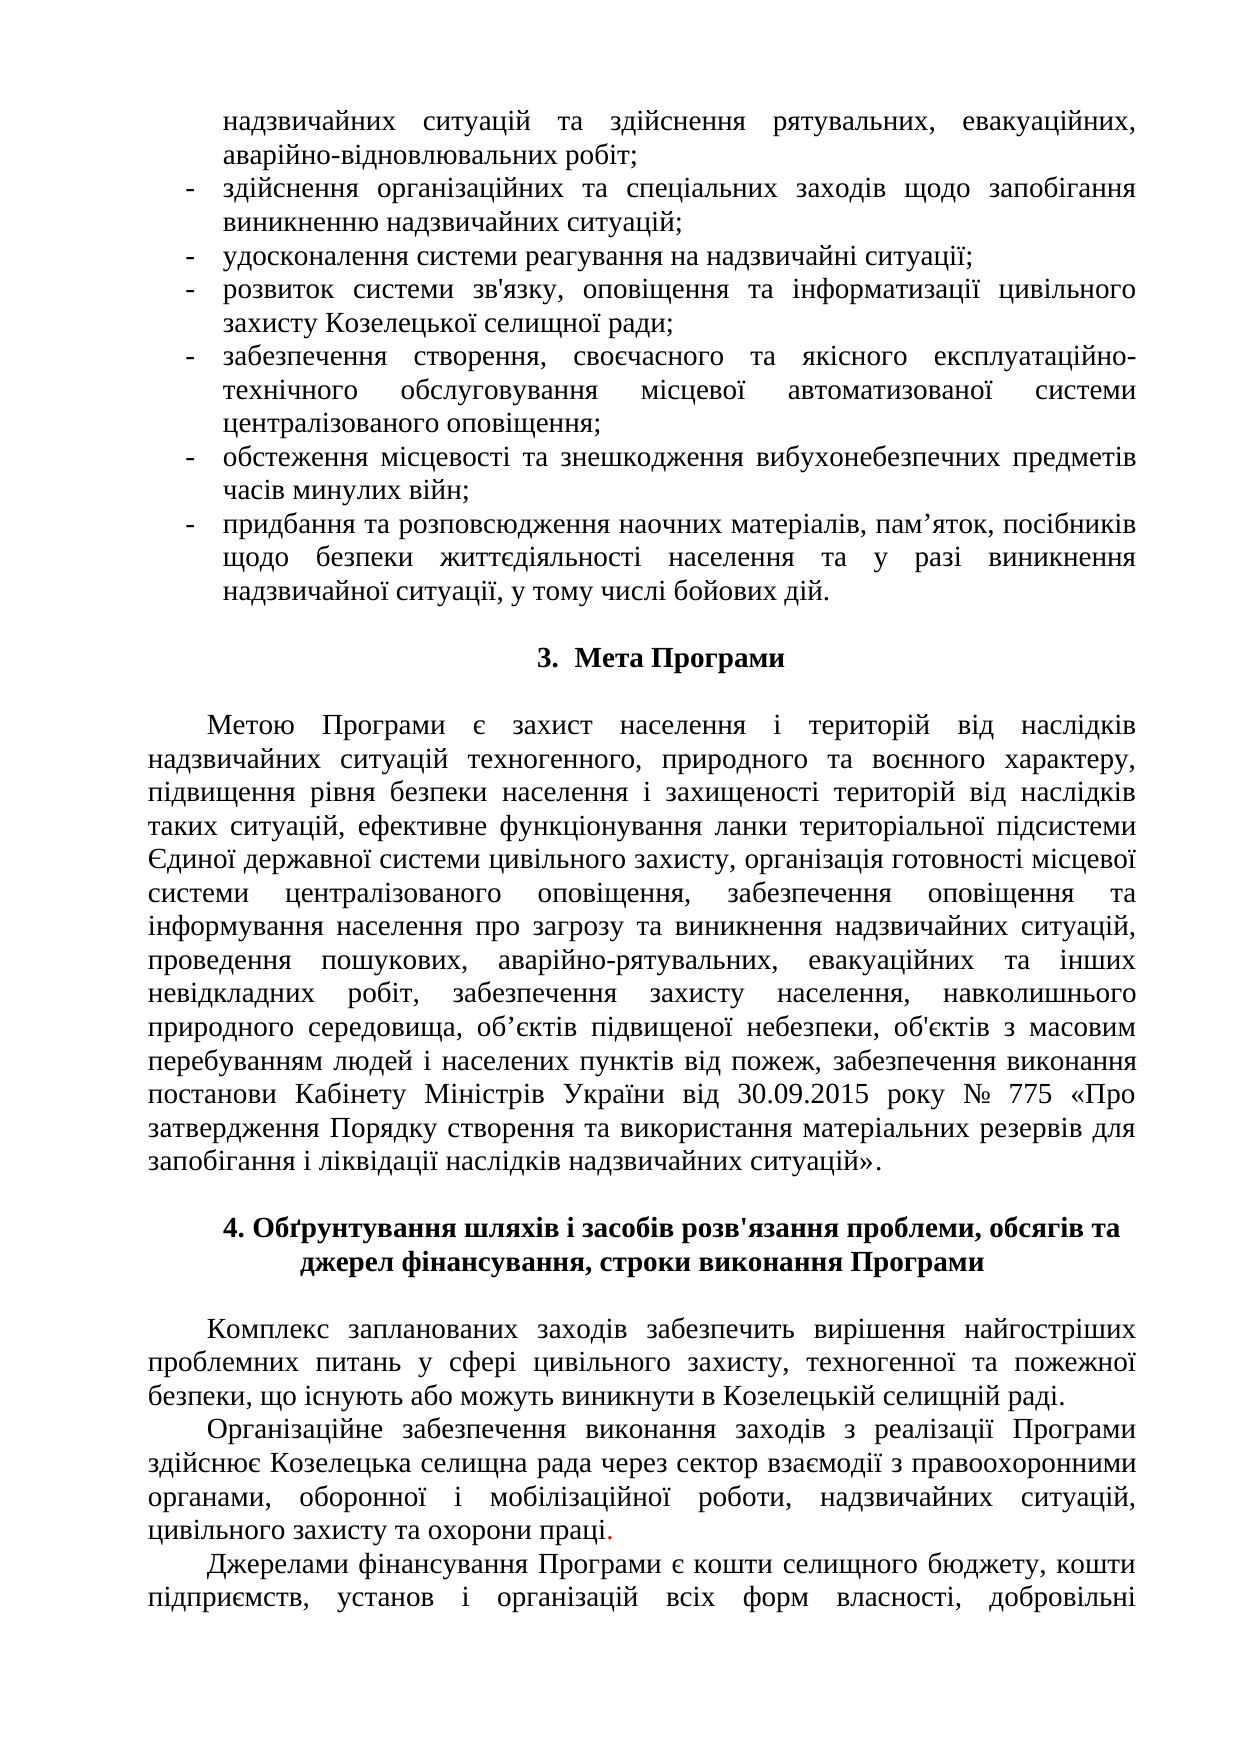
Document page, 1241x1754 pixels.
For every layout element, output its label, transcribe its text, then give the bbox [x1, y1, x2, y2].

text 4. Обґрунтування шляхів і засобів розв'язання проблеми, обсягів та джерел фінансування, строки виконання Програми [148, 1210, 1137, 1277]
list розвиток системи зв'язку, оповіщення та інформатизації цивільного захисту Козелецької селищної ради; [185, 271, 1137, 338]
list удосконалення системи реагування на надзвичайні ситуації; [185, 238, 1137, 271]
list придбання та розповсюдження наочних матеріалів, пам’яток, посібників щодо безпеки життєдіяльності населення та у разі виникнення надзвичайної ситуації, у тому числі бойових дій. [185, 506, 1137, 607]
text Організаційне забезпечення виконання заходів з реалізації Програми здійснює Козелецька селищна рада через сектор взаємодії з правоохоронними органами, оборонної і мобілізаційної роботи, надзвичайних ситуацій, цивільного захисту та охорони праці. [148, 1412, 1137, 1546]
list обстеження місцевості та знешкодження вибухонебезпечних предметів часів минулих війн; [185, 439, 1137, 506]
text Метою Програми є захист населення і територій від наслідків надзвичайних ситуацій техногенного, природного та воєнного характеру, підвищення рівня безпеки населення і захищеності територій від наслідків таких ситуацій, ефективне функціонування ланки територіальної підсистеми Єдиної державної системи цивільного захисту, організація готовності місцевої системи централізованого оповіщення, забезпечення оповіщення та інформування населення про загрозу та виникнення надзвичайних ситуацій, проведення пошукових, аварійно-рятувальних, евакуаційних та інших невідкладних робіт, забезпечення захисту населення, навколишнього природного середовища, об’єктів підвищеної небезпеки, об'єктів з масовим перебуванням людей і населених пунктів від пожеж, забезпечення виконання постанови Кабінету Міністрів України від 30.09.2015 року № 775 «Про затвердження Порядку створення та використання матеріальних резервів для запобігання і ліквідації наслідків надзвичайних ситуацій». [148, 707, 1137, 1177]
list забезпечення створення, своєчасного та якісного експлуатаційно-технічного обслуговування місцевої автоматизованої системи централізованого оповіщення; [185, 338, 1137, 439]
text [148, 1546, 1137, 1613]
text Комплекс запланованих заходів забезпечить вирішення найгостріших проблемних питань у сфері цивільного захисту, техногенної та пожежної безпеки, що існують або можуть виникнути в Козелецькій селищній раді. [148, 1311, 1137, 1412]
list Мета Програми [185, 640, 1137, 674]
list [185, 103, 1137, 171]
list здійснення організаційних та спеціальних заходів щодо запобігання виникненню надзвичайних ситуацій; [185, 171, 1137, 238]
